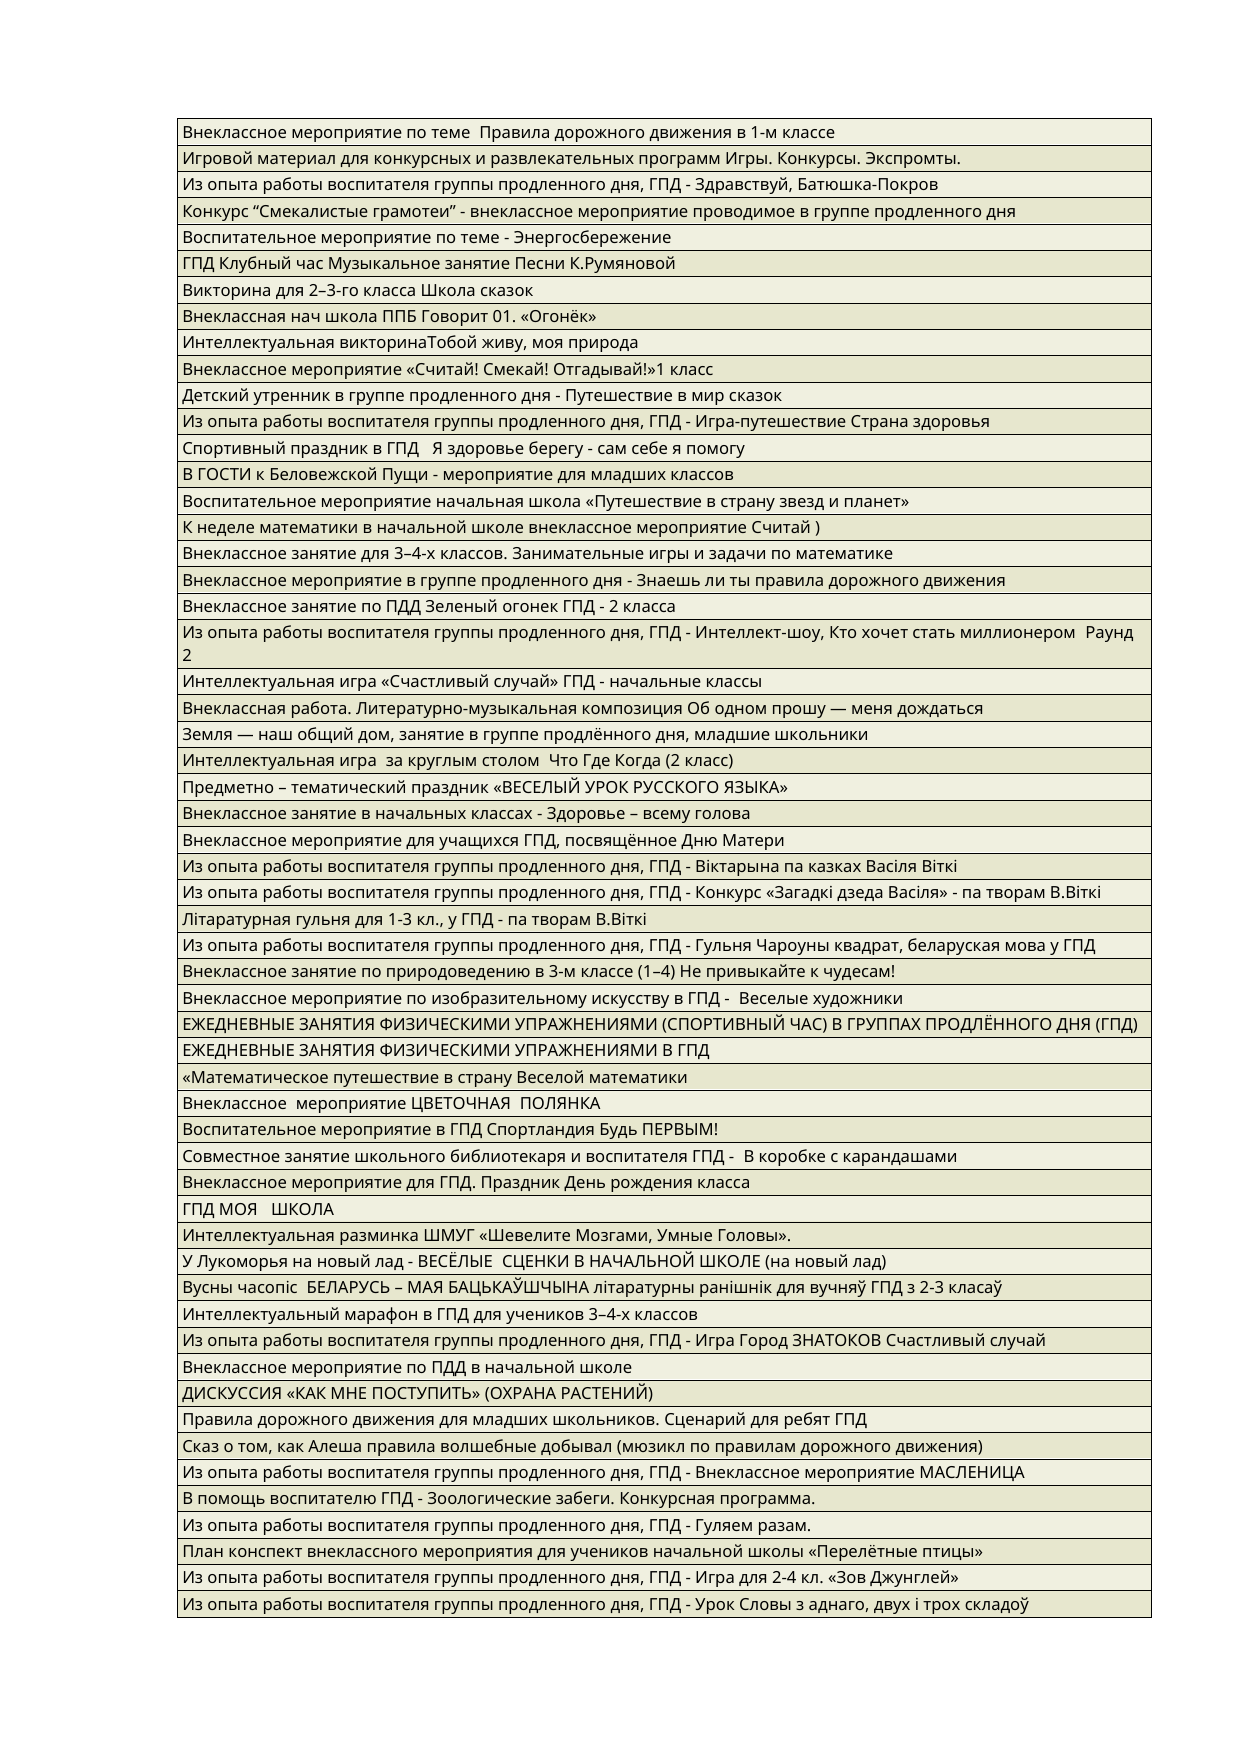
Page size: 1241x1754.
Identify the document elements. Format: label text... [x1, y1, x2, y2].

table_cell Игровой материал для конкурсных и развлекательных программ Игры. Конкурсы. Экспромты. [178, 146, 1151, 171]
table_cell Из опыта работы воспитателя группы продленного дня, ГПД - Здравствуй, Батюшка-Покров [178, 172, 1151, 197]
table_cell Внеклассное мероприятие «Считай! Смекай! Отгадывай!»1 класс [178, 356, 1151, 382]
table_cell ЕЖЕДНЕВНЫЕ ЗАНЯТИЯ ФИЗИЧЕСКИМИ УПРАЖНЕНИЯМИ В ГПД [178, 1038, 1151, 1063]
table_cell Внеклассное мероприятие ЦВЕТОЧНАЯ ПОЛЯНКА [178, 1091, 1151, 1116]
table_cell Вусны часопiс БЕЛАРУСЬ – МАЯ БАЦЬКАЎШЧЫНА лiтаратурны ранiшнiк для вучняў ГПД з 2-3 класаў [178, 1275, 1151, 1300]
table_cell Конкурс “Смекалистые грамотеи” - внеклассное мероприятие проводимое в группе продленного дня [178, 198, 1151, 223]
table_cell Интеллектуальная разминка ШМУГ «Шевелите Мозгами, Умные Головы». [178, 1223, 1151, 1248]
table_cell Внеклассное мероприятие по изобразительному искусству в ГПД - Веселые художники [178, 985, 1151, 1011]
table_cell ЕЖЕДНЕВНЫЕ ЗАНЯТИЯ ФИЗИЧЕСКИМИ УПРАЖНЕНИЯМИ (СПОРТИВНЫЙ ЧАС) В ГРУППАХ ПРОДЛЁННОГО ДНЯ (ГПД) [178, 1012, 1151, 1037]
table_cell Внеклассное занятие для 3–4-х классов. Занимательные игры и задачи по математике [178, 541, 1151, 566]
table_cell Внеклассное занятие в начальных классах - Здоровье – всему голова [178, 801, 1151, 826]
table_cell В помощь воспитателю ГПД - Зоологические забеги. Конкурсная программа. [178, 1486, 1151, 1511]
table_cell Воспитательное мероприятие по теме - Энергосбережение [178, 225, 1151, 250]
table_cell Правила дорожного движения для младших школьников. Сценарий для ребят ГПД [178, 1407, 1151, 1432]
table_cell Интеллектуальный марафон в ГПД для учеников 3–4-х классов [178, 1301, 1151, 1327]
table_cell Внеклассная нач школа ППБ Говорит 01. «Огонёк» [178, 304, 1151, 329]
table_cell Воспитательное мероприятие начальная школа «Путешествие в страну звезд и планет» [178, 488, 1151, 513]
table_cell Внеклассное занятие по ПДД Зеленый огонек ГПД - 2 класса [178, 594, 1151, 619]
table_cell Предметно – тематический праздник «ВЕСЕЛЫЙ УРОК РУССКОГО ЯЗЫКА» [178, 774, 1151, 800]
table_cell Из опыта работы воспитателя группы продленного дня, ГПД - Игра для 2-4 кл. «Зов Джунглей» [178, 1565, 1151, 1590]
table_cell Из опыта работы воспитателя группы продленного дня, ГПД - Интеллект-шоу, Кто хочет стать миллионером Раунд 2 [178, 620, 1151, 668]
table_cell Интеллектуальная викторинаТобой живу, моя природа [178, 330, 1151, 355]
table_cell Літаратурная гульня для 1-3 кл., у ГПД - па творам В.Вiткi [178, 906, 1151, 931]
table_cell Детский утренник в группе продленного дня - Путешествие в мир сказок [178, 383, 1151, 408]
table_cell Внеклассное мероприятие в группе продленного дня - Знаешь ли ты правила дорожного движения [178, 567, 1151, 592]
table_cell Сказ о том, как Алеша правила волшебные добывал (мюзикл по правилам дорожного движения) [178, 1433, 1151, 1458]
table_cell Из опыта работы воспитателя группы продленного дня, ГПД - Віктарына па казках Васіля Віткі [178, 854, 1151, 879]
table_cell Викторина для 2–3-го класса Школа сказок [178, 277, 1151, 303]
table_cell Из опыта работы воспитателя группы продленного дня, ГПД - Игра-путешествие Страна здоровья [178, 409, 1151, 434]
table_cell Земля — наш общий дом, занятие в группе продлённого дня, младшие школьники [178, 722, 1151, 747]
table_cell У Лукоморья на новый лад - ВЕСЁЛЫЕ СЦЕНКИ В НАЧАЛЬНОЙ ШКОЛЕ (на новый лад) [178, 1249, 1151, 1274]
table_cell «Математическое путешествие в страну Веселой математики [178, 1064, 1151, 1089]
table_cell Из опыта работы воспитателя группы продленного дня, ГПД - Игра Город ЗНАТОКОВ Счастливый случай [178, 1328, 1151, 1353]
table_cell ГПД МОЯ ШКОЛА [178, 1196, 1151, 1221]
table_cell Внеклассное мероприятие по теме Правила дорожного движения в 1-м классе [178, 119, 1151, 144]
table_cell Совместное занятие школьного библиотекаря и воспитателя ГПД - В коробке с карандашами [178, 1143, 1151, 1169]
table_cell Интеллектуальная игра «Счастливый случай» ГПД - начальные классы [178, 669, 1151, 694]
table_cell Внеклассная работа. Литературно-музыкальная композиция Об одном прошу — меня дождаться [178, 695, 1151, 721]
table_cell ГПД Клубный час Музыкальное занятие Песни К.Румяновой [178, 251, 1151, 276]
table_cell К неделе математики в начальной школе внеклассное мероприятие Считай ) [178, 515, 1151, 540]
table_cell Внеклассное мероприятие для ГПД. Праздник День рождения класса [178, 1170, 1151, 1195]
table_cell В ГОСТИ к Беловежской Пущи - мероприятие для младших классов [178, 462, 1151, 487]
table_cell Внеклассное занятие по природоведению в 3-м классе (1–4) Не привыкайте к чудесам! [178, 959, 1151, 984]
table_cell Спортивный праздник в ГПД Я здоровье берегу - сам себе я помогу [178, 435, 1151, 461]
table_cell Внеклассное мероприятие по ПДД в начальной школе [178, 1354, 1151, 1379]
table_cell Из опыта работы воспитателя группы продленного дня, ГПД - Гуляем разам. [178, 1512, 1151, 1538]
table_cell Внеклассное мероприятие для учащихся ГПД, посвящённое Дню Матери [178, 827, 1151, 852]
table_cell Интеллектуальная игра за круглым столом Что Где Когда (2 класс) [178, 748, 1151, 773]
table_cell ДИСКУССИЯ «КАК МНЕ ПОСТУПИТЬ» (ОХРАНА РАСТЕНИЙ) [178, 1381, 1151, 1406]
table_cell Воспитательное мероприятие в ГПД Спортландия Будь ПЕРВЫМ! [178, 1117, 1151, 1142]
table_cell Из опыта работы воспитателя группы продленного дня, ГПД - Гульня Чароуны квадрат, беларуская мова у ГПД [178, 933, 1151, 958]
table_cell Из опыта работы воспитателя группы продленного дня, ГПД - Внеклассное мероприятие МАСЛЕНИЦА [178, 1460, 1151, 1485]
table_cell Из опыта работы воспитателя группы продленного дня, ГПД - Конкурс «Загадкі дзеда Васіля» - па творам В.Вiткi [178, 880, 1151, 905]
table_cell Из опыта работы воспитателя группы продленного дня, ГПД - Урок Словы з аднаго, двух і трох складоў [178, 1591, 1151, 1617]
table_cell План конспект внеклассного мероприятия для учеников начальной школы «Перелётные птицы» [178, 1539, 1151, 1564]
